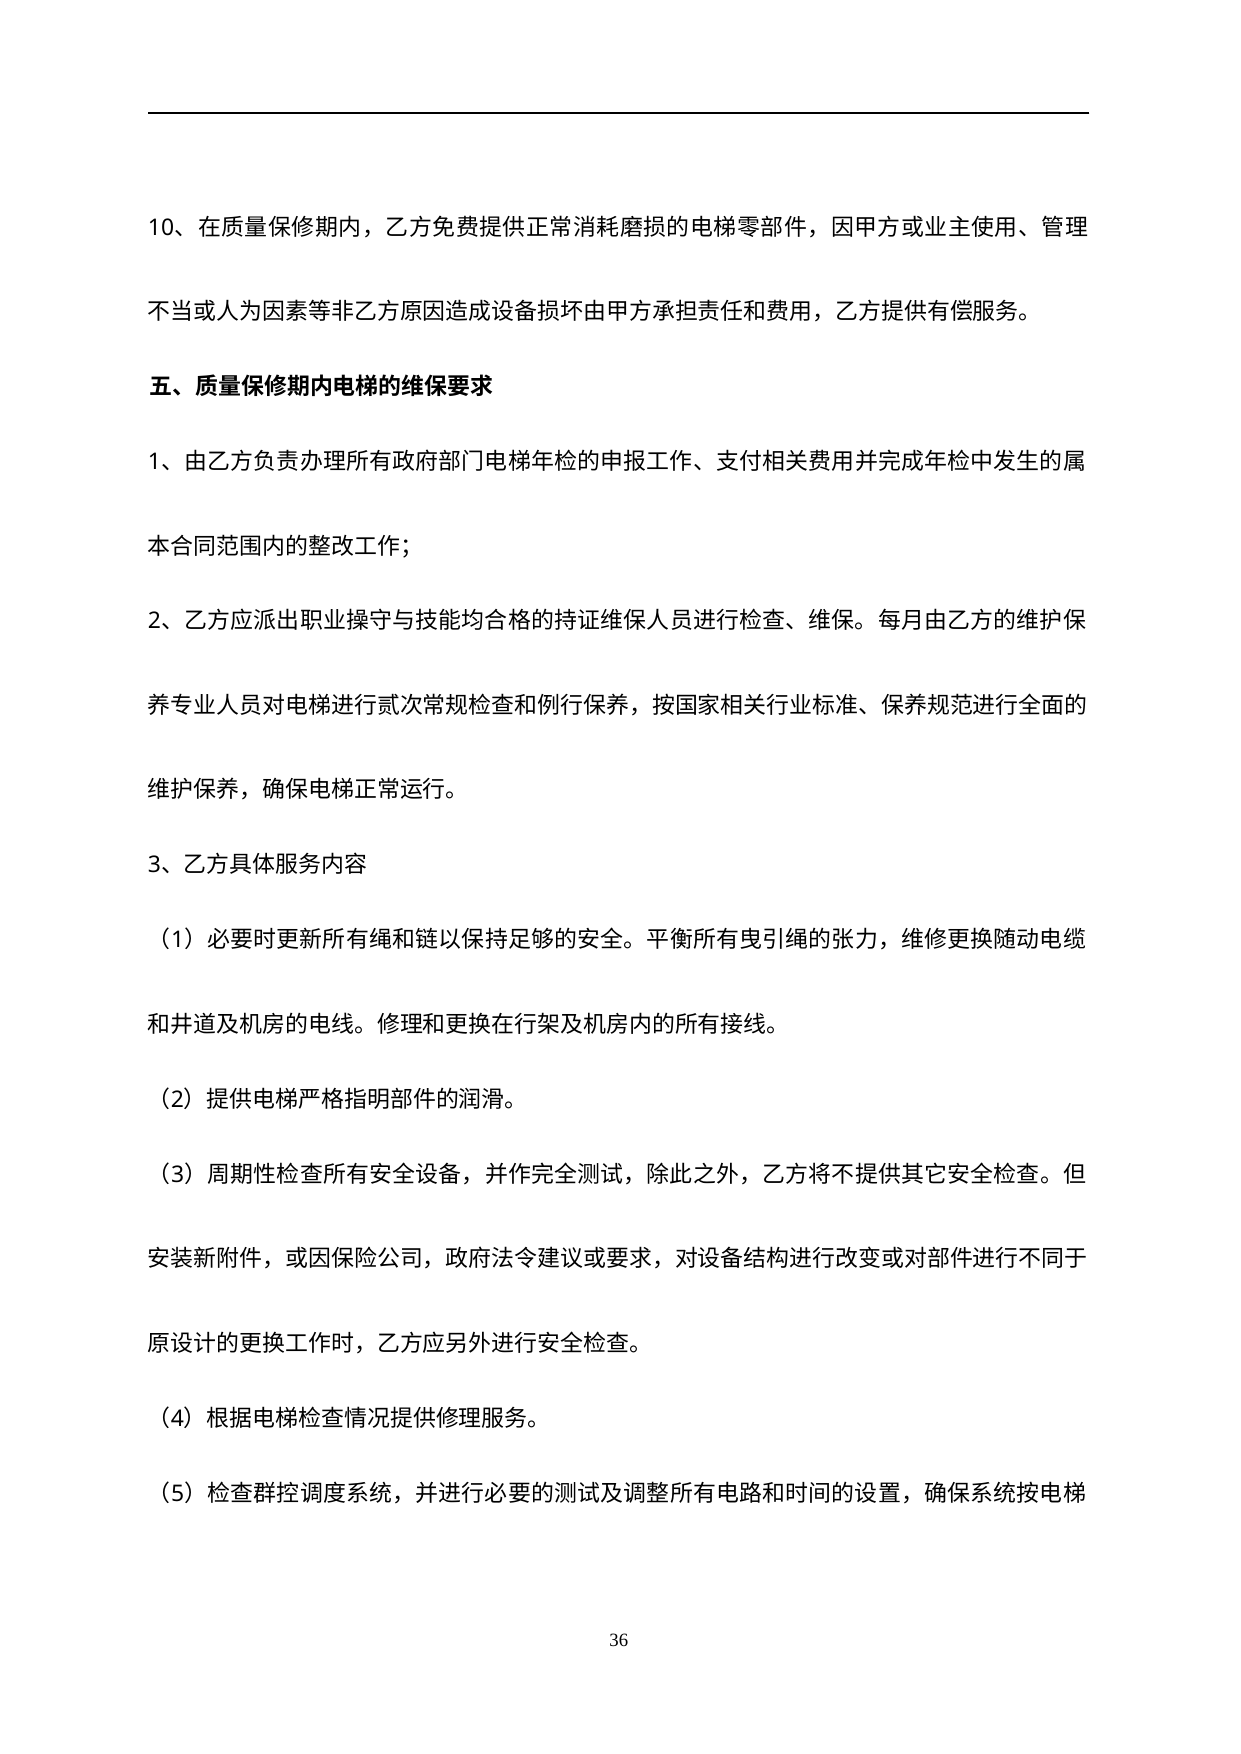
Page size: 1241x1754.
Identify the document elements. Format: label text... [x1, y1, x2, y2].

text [148, 1459, 1089, 1524]
text （1）必要时更新所有绳和链以保持足够的安全。平衡所有曳引绳的张力，维修更换随动电缆和井道及机房的电线。修理和更换在行架及机房内的所有接线。 [148, 905, 1089, 1055]
text 1、由乙方负责办理所有政府部门电梯年检的申报工作、支付相关费用并完成年检中发生的属本合同范围内的整改工作； [148, 427, 1089, 577]
text （3）周期性检查所有安全设备，并作完全测试，除此之外，乙方将不提供其它安全检查。但安装新附件，或因保险公司，政府法令建议或要求，对设备结构进行改变或对部件进行不同于原设计的更换工作时，乙方应另外进行安全检查。 [148, 1140, 1089, 1374]
text 五、质量保修期内电梯的维保要求 [103, 352, 1089, 417]
text 2、乙方应派出职业操守与技能均合格的持证维保人员进行检查、维保。每月由乙方的维护保养专业人员对电梯进行贰次常规检查和例行保养，按国家相关行业标准、保养规范进行全面的维护保养，确保电梯正常运行。 [148, 587, 1089, 821]
text （4）根据电梯检查情况提供修理服务。 [148, 1384, 1089, 1449]
text （2）提供电梯严格指明部件的润滑。 [148, 1065, 1089, 1130]
text 10、在质量保修期内，乙方免费提供正常消耗磨损的电梯零部件，因甲方或业主使用、管理不当或人为因素等非乙方原因造成设备损坏由甲方承担责任和费用，乙方提供有偿服务。 [148, 193, 1089, 342]
text 3、乙方具体服务内容 [148, 830, 1089, 895]
